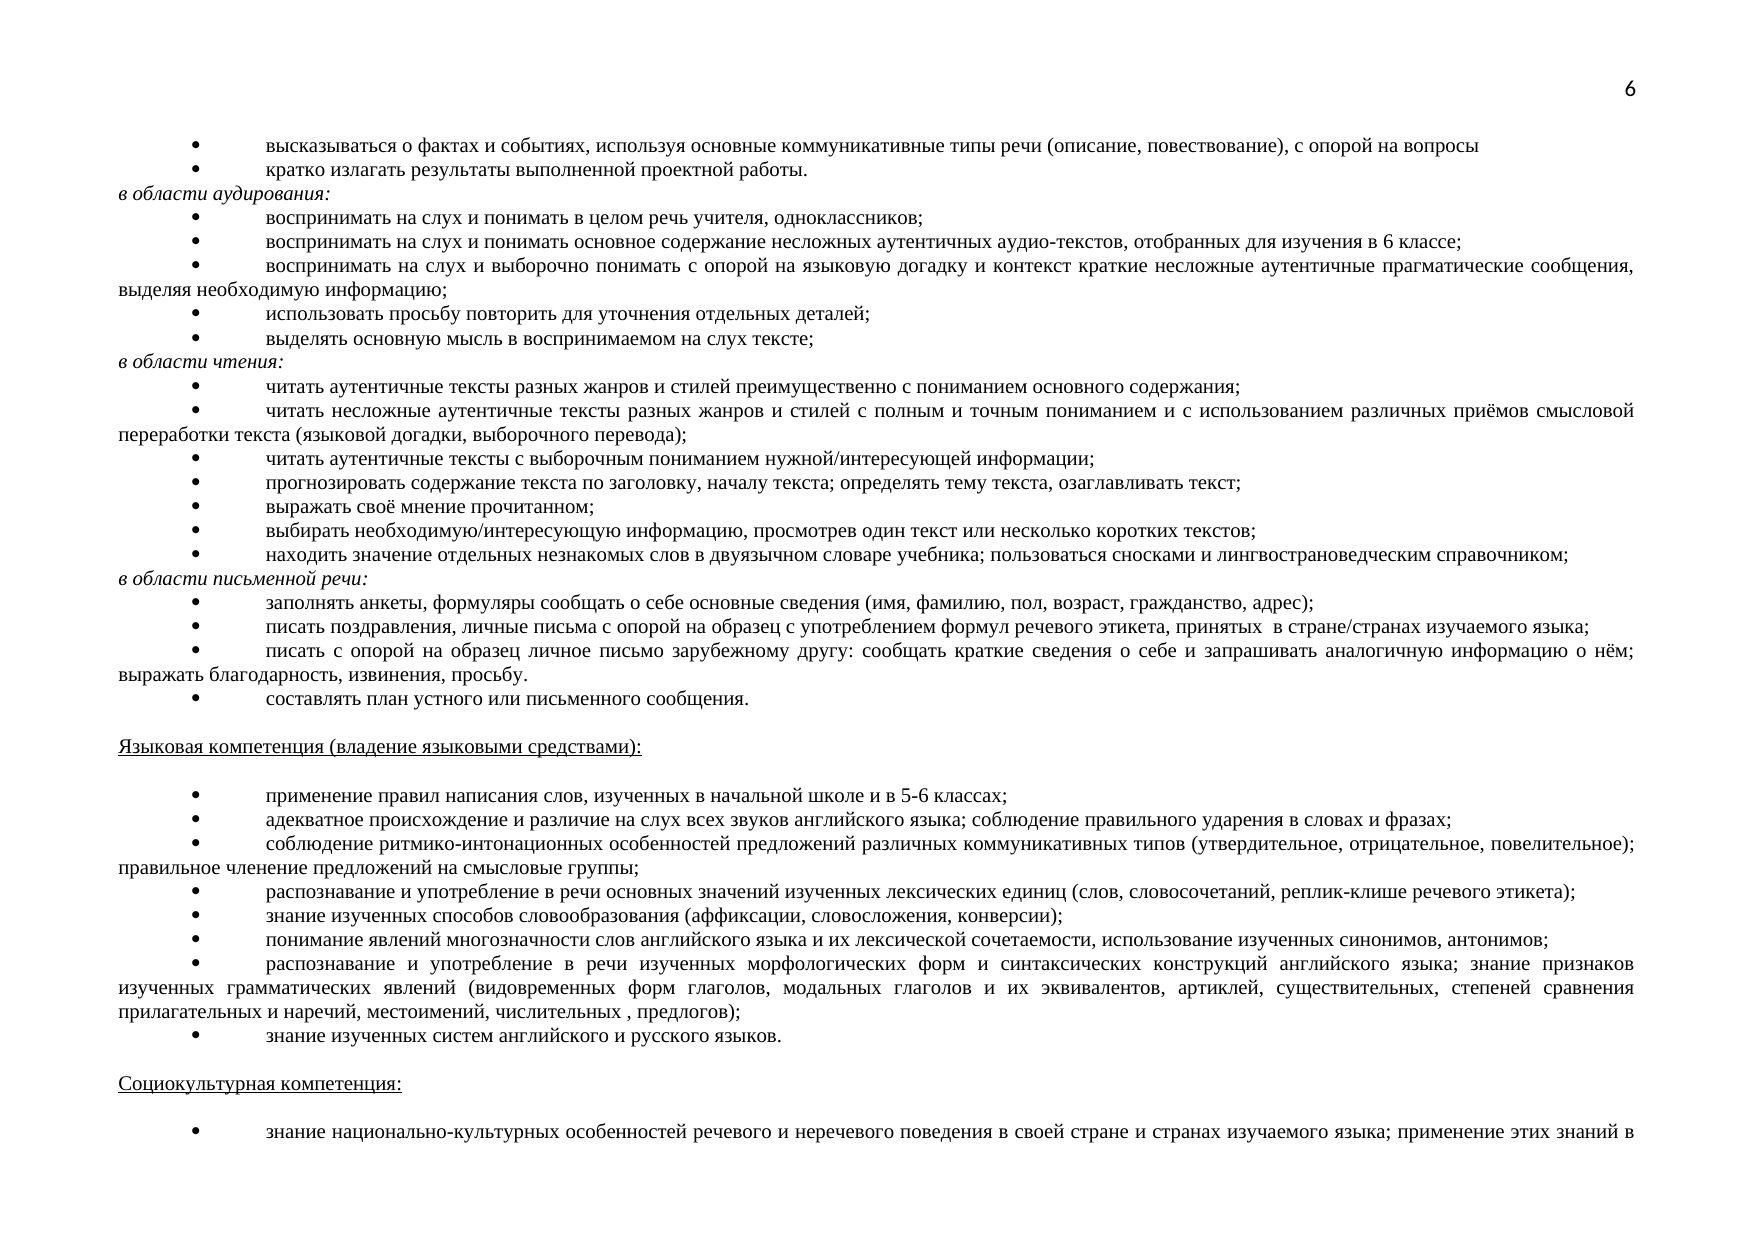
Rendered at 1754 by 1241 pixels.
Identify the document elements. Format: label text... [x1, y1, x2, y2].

list знание изученных способов словообразования (аффиксации, словосложения, конверсии); [118, 903, 1636, 927]
list кратко излагать результаты выполненной проектной работы. [118, 157, 1636, 181]
list выражать своё мнение прочитанном; [118, 494, 1636, 518]
list заполнять анкеты, формуляры сообщать о себе основные сведения (имя, фамилию, пол, возраст, гражданство, адрес); [118, 590, 1636, 614]
list выделять основную мысль в воспринимаемом на слух тексте; [118, 325, 1636, 349]
text в области чтения: [118, 349, 1636, 373]
list выбирать необходимую/интересующую информацию, просмотрев один текст или несколько коротких текстов; [118, 518, 1636, 542]
list читать несложные аутентичные тексты разных жанров и стилей с полным и точным пониманием и с использованием различных приёмов смысловой переработки текста (языковой догадки, выборочного перевода); [118, 398, 1636, 446]
list распознавание и употребление в речи основных значений изученных лексических единиц (слов, словосочетаний, реплик-клише речевого этикета); [118, 879, 1636, 903]
list использовать просьбу повторить для уточнения отдельных деталей; [118, 301, 1636, 325]
list воспринимать на слух и понимать основное содержание несложных аутентичных аудио-текстов, отобранных для изучения в 6 классе; [118, 229, 1636, 253]
list прогнозировать содержание текста по заголовку, началу текста; определять тему текста, озаглавливать текст; [118, 470, 1636, 494]
list применение правил написания слов, изученных в начальной школе и в 5-6 классах; [118, 783, 1636, 807]
list распознавание и употребление в речи изученных морфологических форм и синтаксических конструкций английского языка; знание признаков изученных грамматических явлений (видовременных форм глаголов, модальных глаголов и их эквивалентов, артиклей, существительных, степеней сравнения прилагательных и наречий, местоимений, числительных , предлогов); [118, 951, 1636, 1023]
list понимание явлений многозначности слов английского языка и их лексической сочетаемости, использование изученных синонимов, антонимов; [118, 927, 1636, 951]
text Социокультурная компетенция: [118, 1071, 1636, 1095]
list писать поздравления, личные письма с опорой на образец с употреблением формул речевого этикета, принятых в стране/странах изучаемого языка; [118, 614, 1636, 638]
list читать аутентичные тексты с выборочным пониманием нужной/интересующей информации; [118, 446, 1636, 470]
list находить значение отдельных незнакомых слов в двуязычном словаре учебника; пользоваться сносками и лингвострановедческим справочником; [118, 542, 1636, 566]
list высказываться о фактах и событиях, используя основные коммуникативные типы речи (описание, повествование), с опорой на вопросы [118, 133, 1636, 157]
list читать аутентичные тексты разных жанров и стилей преимущественно с пониманием основного содержания; [118, 373, 1636, 398]
list знание изученных систем английского и русского языков. [118, 1023, 1636, 1047]
list адекватное происхождение и различие на слух всех звуков английского языка; соблюдение правильного ударения в словах и фразах; [118, 807, 1636, 831]
list воспринимать на слух и выборочно понимать с опорой на языковую догадку и контекст краткие несложные аутентичные прагматические сообщения, выделяя необходимую информацию; [118, 253, 1636, 301]
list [118, 1119, 1636, 1143]
text в области аудирования: [118, 181, 1636, 205]
list писать с опорой на образец личное письмо зарубежному другу: сообщать краткие сведения о себе и запрашивать аналогичную информацию о нём; выражать благодарность, извинения, просьбу. [118, 638, 1636, 686]
text в области письменной речи: [118, 566, 1636, 590]
text Языковая компетенция (владение языковыми средствами): [118, 734, 1636, 758]
list воспринимать на слух и понимать в целом речь учителя, одноклассников; [118, 205, 1636, 229]
list составлять план устного или письменного сообщения. [118, 686, 1636, 710]
list соблюдение ритмико-интонационных особенностей предложений различных коммуникативных типов (утвердительное, отрицательное, повелительное); правильное членение предложений на смысловые группы; [118, 831, 1636, 879]
